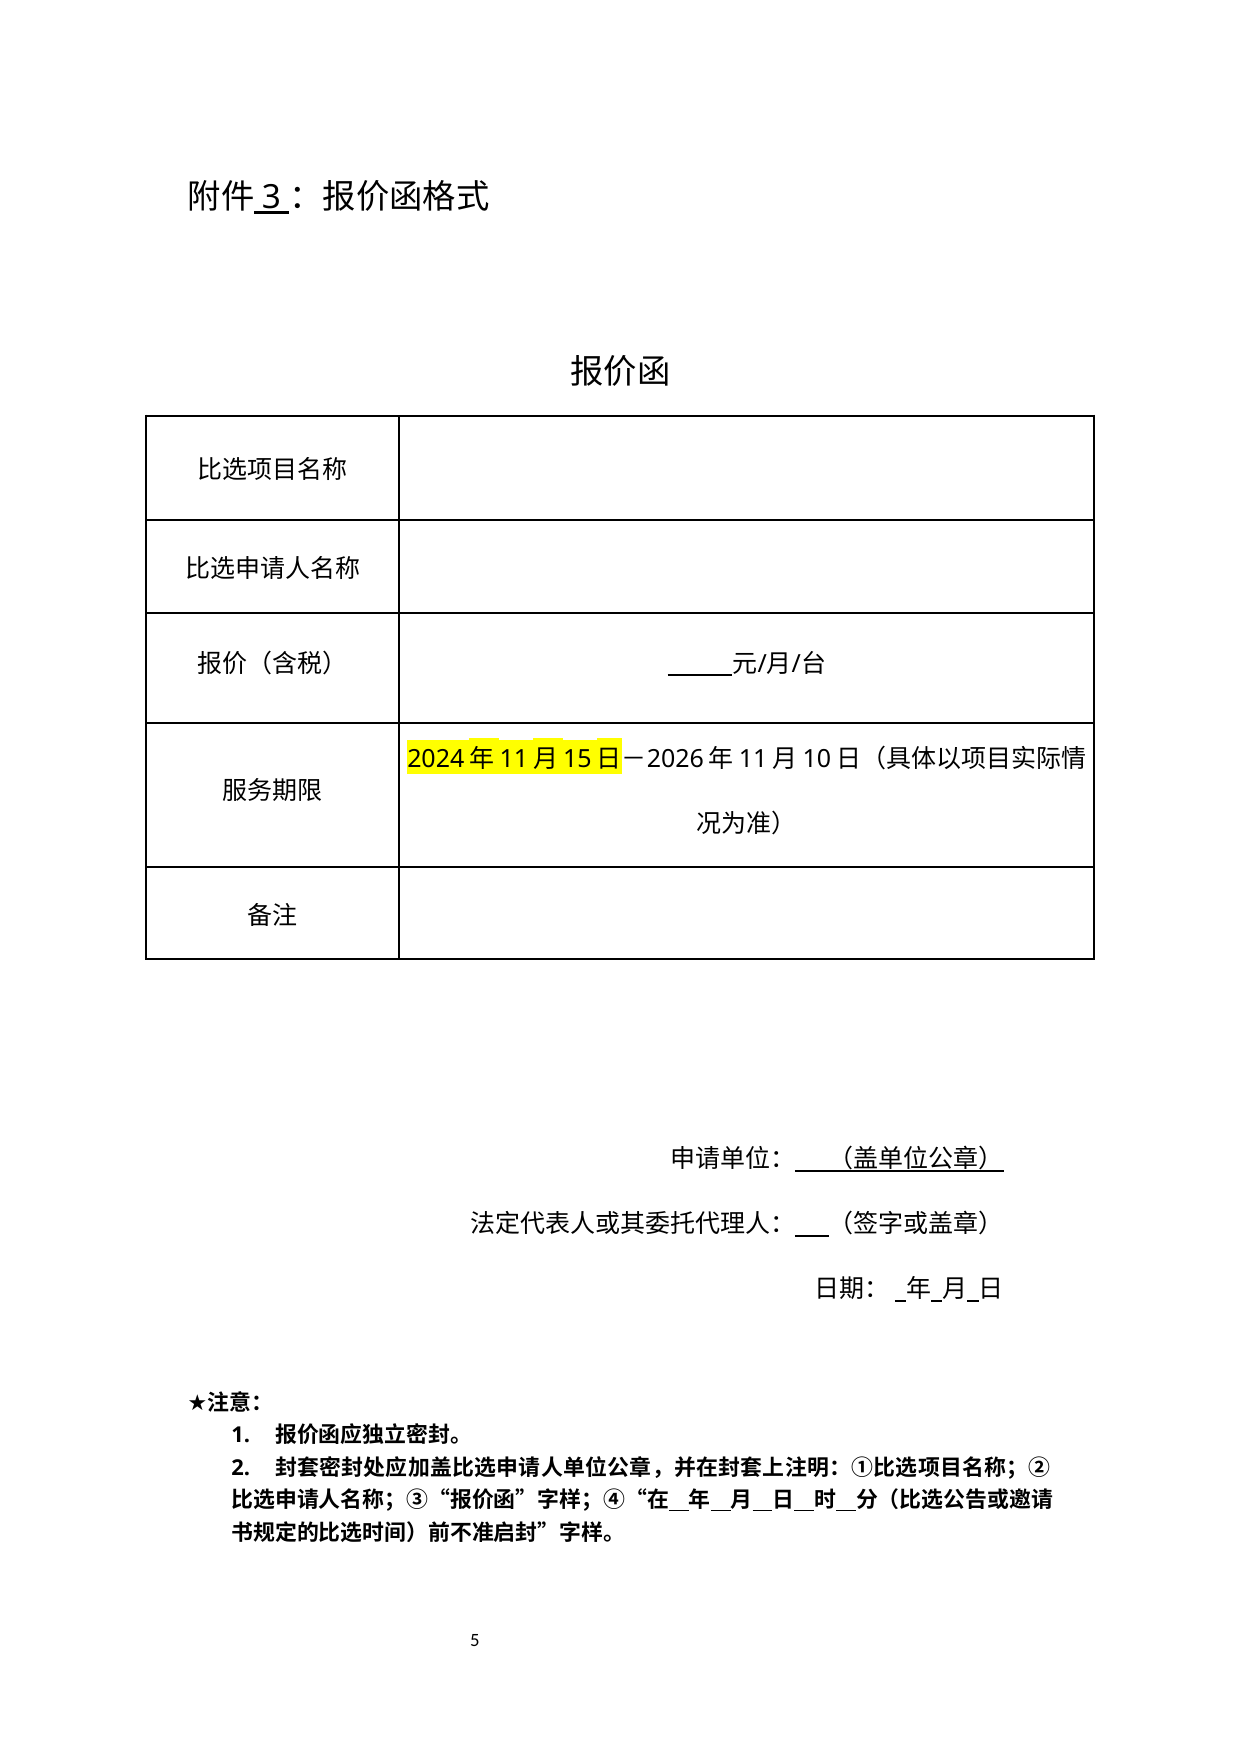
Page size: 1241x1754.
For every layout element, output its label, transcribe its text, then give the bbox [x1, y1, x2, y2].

list 报价函应独立密封。 [231, 1417, 1053, 1449]
table_cell 元/月/台 [400, 614, 1093, 722]
text 附件 3 ：报价函格式 [187, 162, 1053, 227]
table_cell 服务期限 [147, 724, 398, 866]
text 报价函 [187, 337, 1053, 402]
text ★注意： [187, 1384, 1053, 1417]
table_cell 2024年11月15日－2026年11月10日（具体以项目实际情况为准） [400, 724, 1093, 866]
table_header 比选项目名称 [147, 417, 398, 518]
text 法定代表人或其委托代理人： （签字或盖章） [187, 1189, 1003, 1254]
table_cell 报价（含税） [147, 614, 398, 722]
table_cell 比选申请人名称 [147, 521, 398, 612]
table_cell 备注 [147, 868, 398, 958]
text 日期： 年 月 日 [187, 1254, 1003, 1319]
table_cell [400, 521, 1093, 612]
list 封套密封处应加盖比选申请人单位公章，并在封套上注明：①比选项目名称；②比选申请人名称；③“报价函”字样；④“在 年 月 日 时 分（比选公告或邀请书规定的比选时间）前不准启封”字样。 [231, 1449, 1053, 1547]
table_cell [400, 868, 1093, 958]
text 申请单位： （盖单位公章） [187, 1124, 1003, 1189]
table_header [400, 417, 1093, 518]
